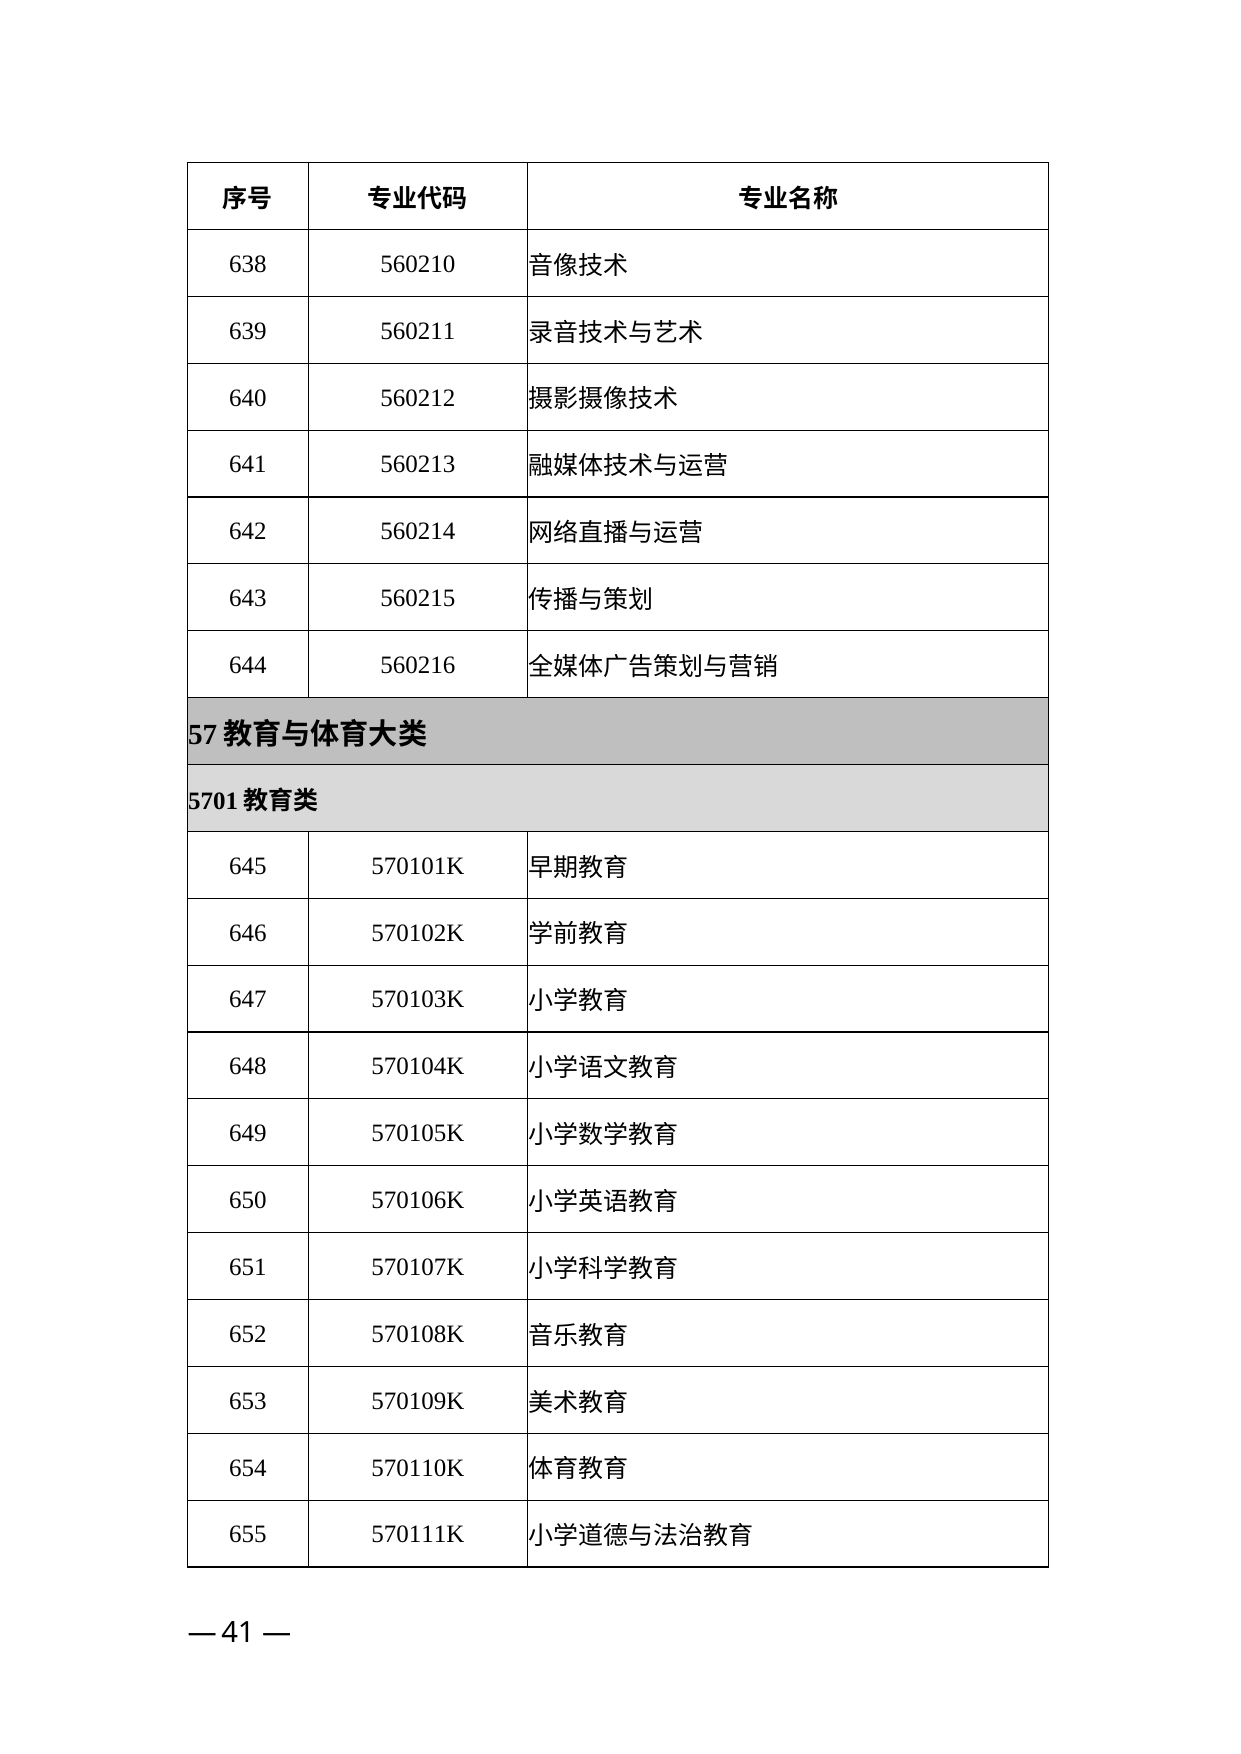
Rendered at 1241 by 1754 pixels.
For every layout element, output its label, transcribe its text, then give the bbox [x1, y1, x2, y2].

table_cell 570111K [309, 1501, 527, 1566]
table_cell 560215 [309, 564, 527, 630]
table_cell 650 [188, 1166, 308, 1232]
table_cell 传播与策划 [528, 564, 1048, 630]
table_cell 653 [188, 1367, 308, 1433]
table_cell 5701教育类 [188, 765, 1048, 831]
table_cell 560210 [309, 230, 527, 296]
table_cell 音像技术 [528, 230, 1048, 296]
table_cell 638 [188, 230, 308, 296]
table_cell 652 [188, 1300, 308, 1366]
table_cell 644 [188, 631, 308, 697]
table_cell 小学教育 [528, 966, 1048, 1031]
table_cell 小学科学教育 [528, 1233, 1048, 1299]
table_cell 录音技术与艺术 [528, 297, 1048, 363]
table_cell 647 [188, 966, 308, 1031]
table_cell 体育教育 [528, 1434, 1048, 1499]
table_cell 639 [188, 297, 308, 363]
table_cell 融媒体技术与运营 [528, 431, 1048, 496]
table_cell 小学语文教育 [528, 1033, 1048, 1098]
table_cell 小学道德与法治教育 [528, 1501, 1048, 1566]
table_cell 小学数学教育 [528, 1099, 1048, 1165]
table_cell 570104K [309, 1033, 527, 1098]
table_cell 651 [188, 1233, 308, 1299]
table_cell 654 [188, 1434, 308, 1499]
table_cell 早期教育 [528, 832, 1048, 898]
table_cell 560211 [309, 297, 527, 363]
table_cell 655 [188, 1501, 308, 1566]
table_cell 音乐教育 [528, 1300, 1048, 1366]
table_header 专业代码 [309, 163, 527, 229]
table_cell 560214 [309, 498, 527, 563]
table_cell 570105K [309, 1099, 527, 1165]
table_cell 570106K [309, 1166, 527, 1232]
table_cell 小学英语教育 [528, 1166, 1048, 1232]
table_cell 570109K [309, 1367, 527, 1433]
table_cell 全媒体广告策划与营销 [528, 631, 1048, 697]
table_cell 642 [188, 498, 308, 563]
table_cell 641 [188, 431, 308, 496]
table_cell 570107K [309, 1233, 527, 1299]
table_header 序号 [188, 163, 308, 229]
table_cell 摄影摄像技术 [528, 364, 1048, 429]
table_cell 570103K [309, 966, 527, 1031]
table_cell 网络直播与运营 [528, 498, 1048, 563]
table_cell 649 [188, 1099, 308, 1165]
table_cell 648 [188, 1033, 308, 1098]
table_cell 570110K [309, 1434, 527, 1499]
table_cell 570102K [309, 899, 527, 964]
table_cell 美术教育 [528, 1367, 1048, 1433]
table_cell 643 [188, 564, 308, 630]
table_cell 570101K [309, 832, 527, 898]
table_cell 640 [188, 364, 308, 429]
table_cell 560216 [309, 631, 527, 697]
table_cell 646 [188, 899, 308, 964]
table_cell 570108K [309, 1300, 527, 1366]
table_cell 560213 [309, 431, 527, 496]
table_cell 学前教育 [528, 899, 1048, 964]
table_cell 57教育与体育大类 [188, 698, 1048, 764]
table_cell 645 [188, 832, 308, 898]
table_cell 560212 [309, 364, 527, 429]
table_header 专业名称 [528, 163, 1048, 229]
